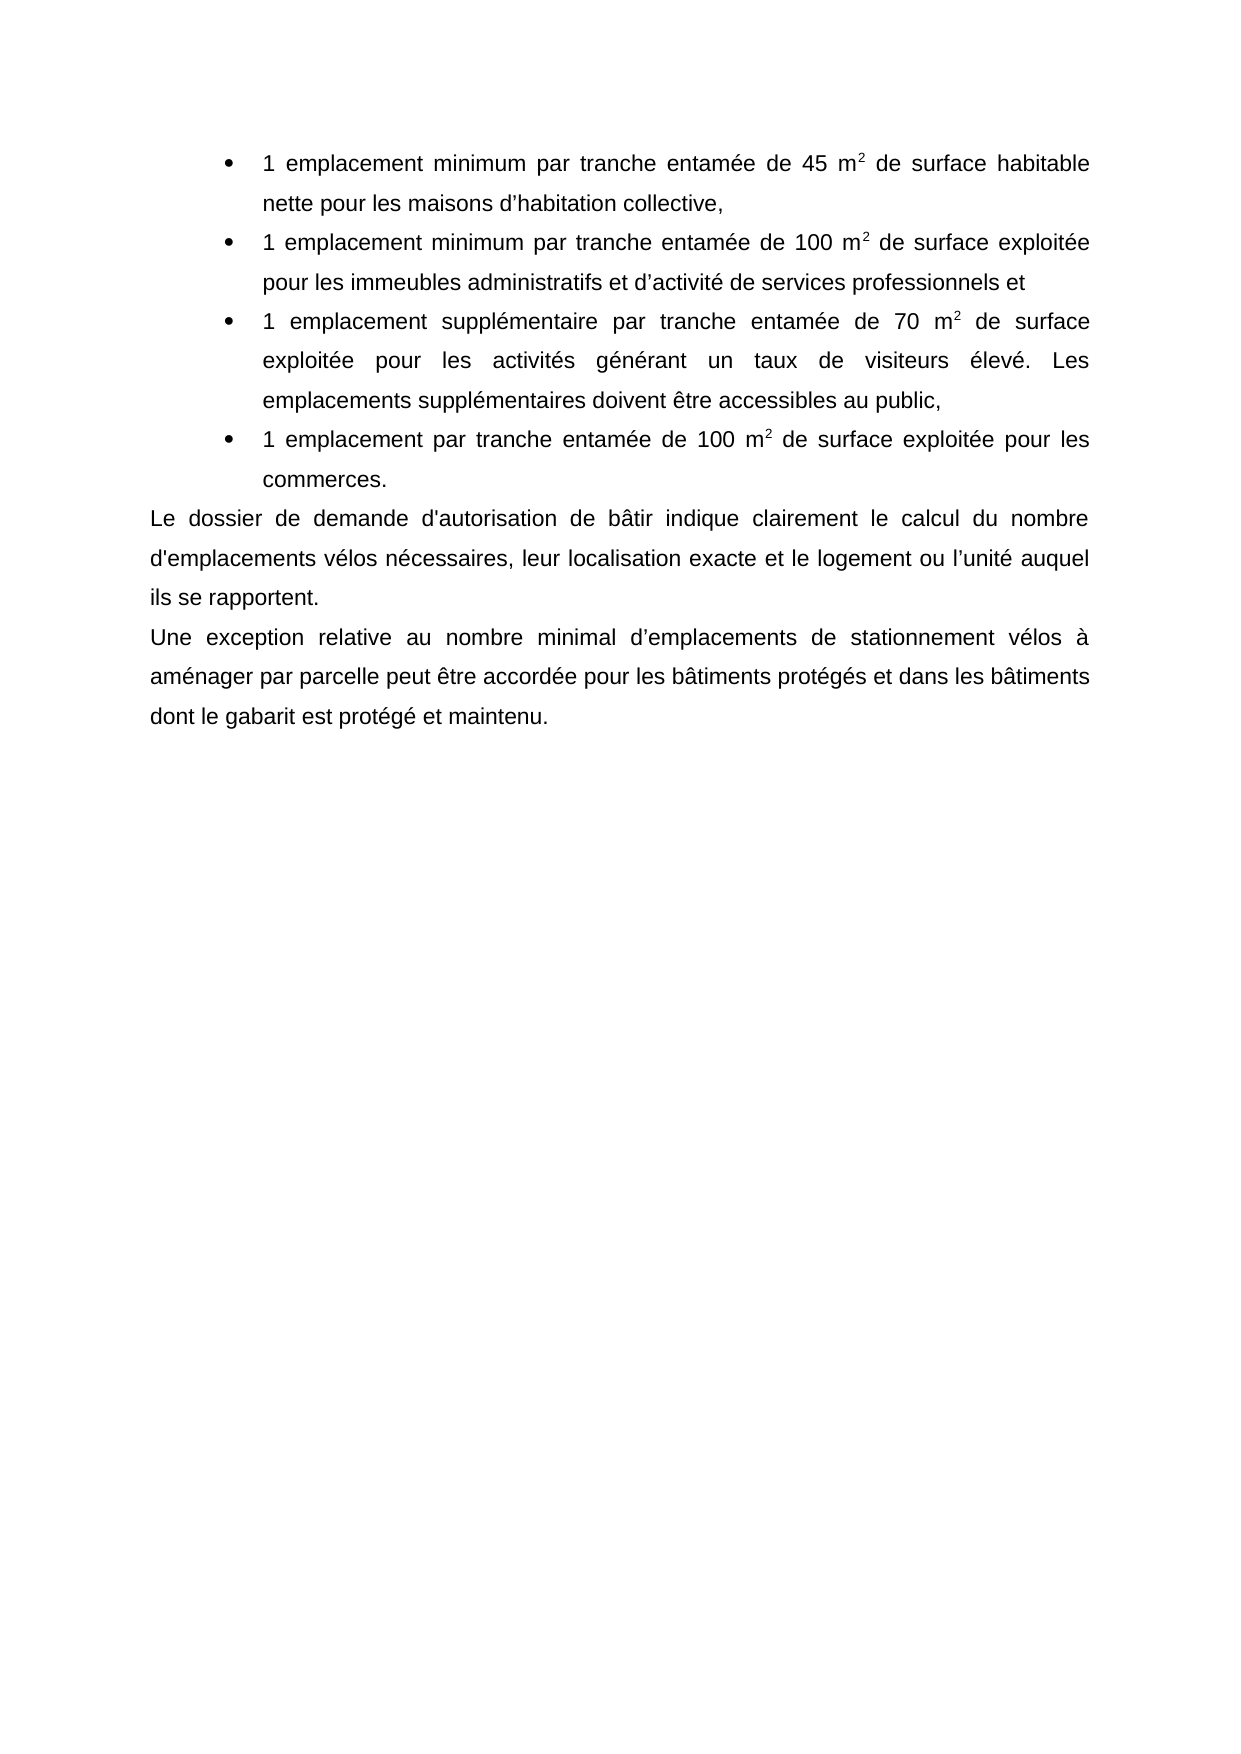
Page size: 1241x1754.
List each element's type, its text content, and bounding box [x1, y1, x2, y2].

list 1 emplacement supplémentaire par tranche entamée de 70 m2 de surface exploitée pour les activités générant un taux de visiteurs élevé. Les emplacements supplémentaires doivent être accessibles au public, [225, 308, 1090, 413]
list 1 emplacement minimum par tranche entamée de 100 m2 de surface exploitée pour les immeubles administratifs et d’activité de services professionnels et [225, 229, 1090, 295]
text Une exception relative au nombre minimal d’emplacements de stationnement vélos à aménager par parcelle peut être accordée pour les bâtiments protégés et dans les bâtiments dont le gabarit est protégé et maintenu. [150, 624, 1090, 729]
list 1 emplacement par tranche entamée de 100 m2 de surface exploitée pour les commerces. [225, 426, 1090, 492]
list 1 emplacement minimum par tranche entamée de 45 m2 de surface habitable nette pour les maisons d’habitation collective, [225, 150, 1090, 216]
text Le dossier de demande d'autorisation de bâtir indique clairement le calcul du nombre d'emplacements vélos nécessaires, leur localisation exacte et le logement ou l’unité auquel ils se rapportent. [150, 505, 1090, 611]
